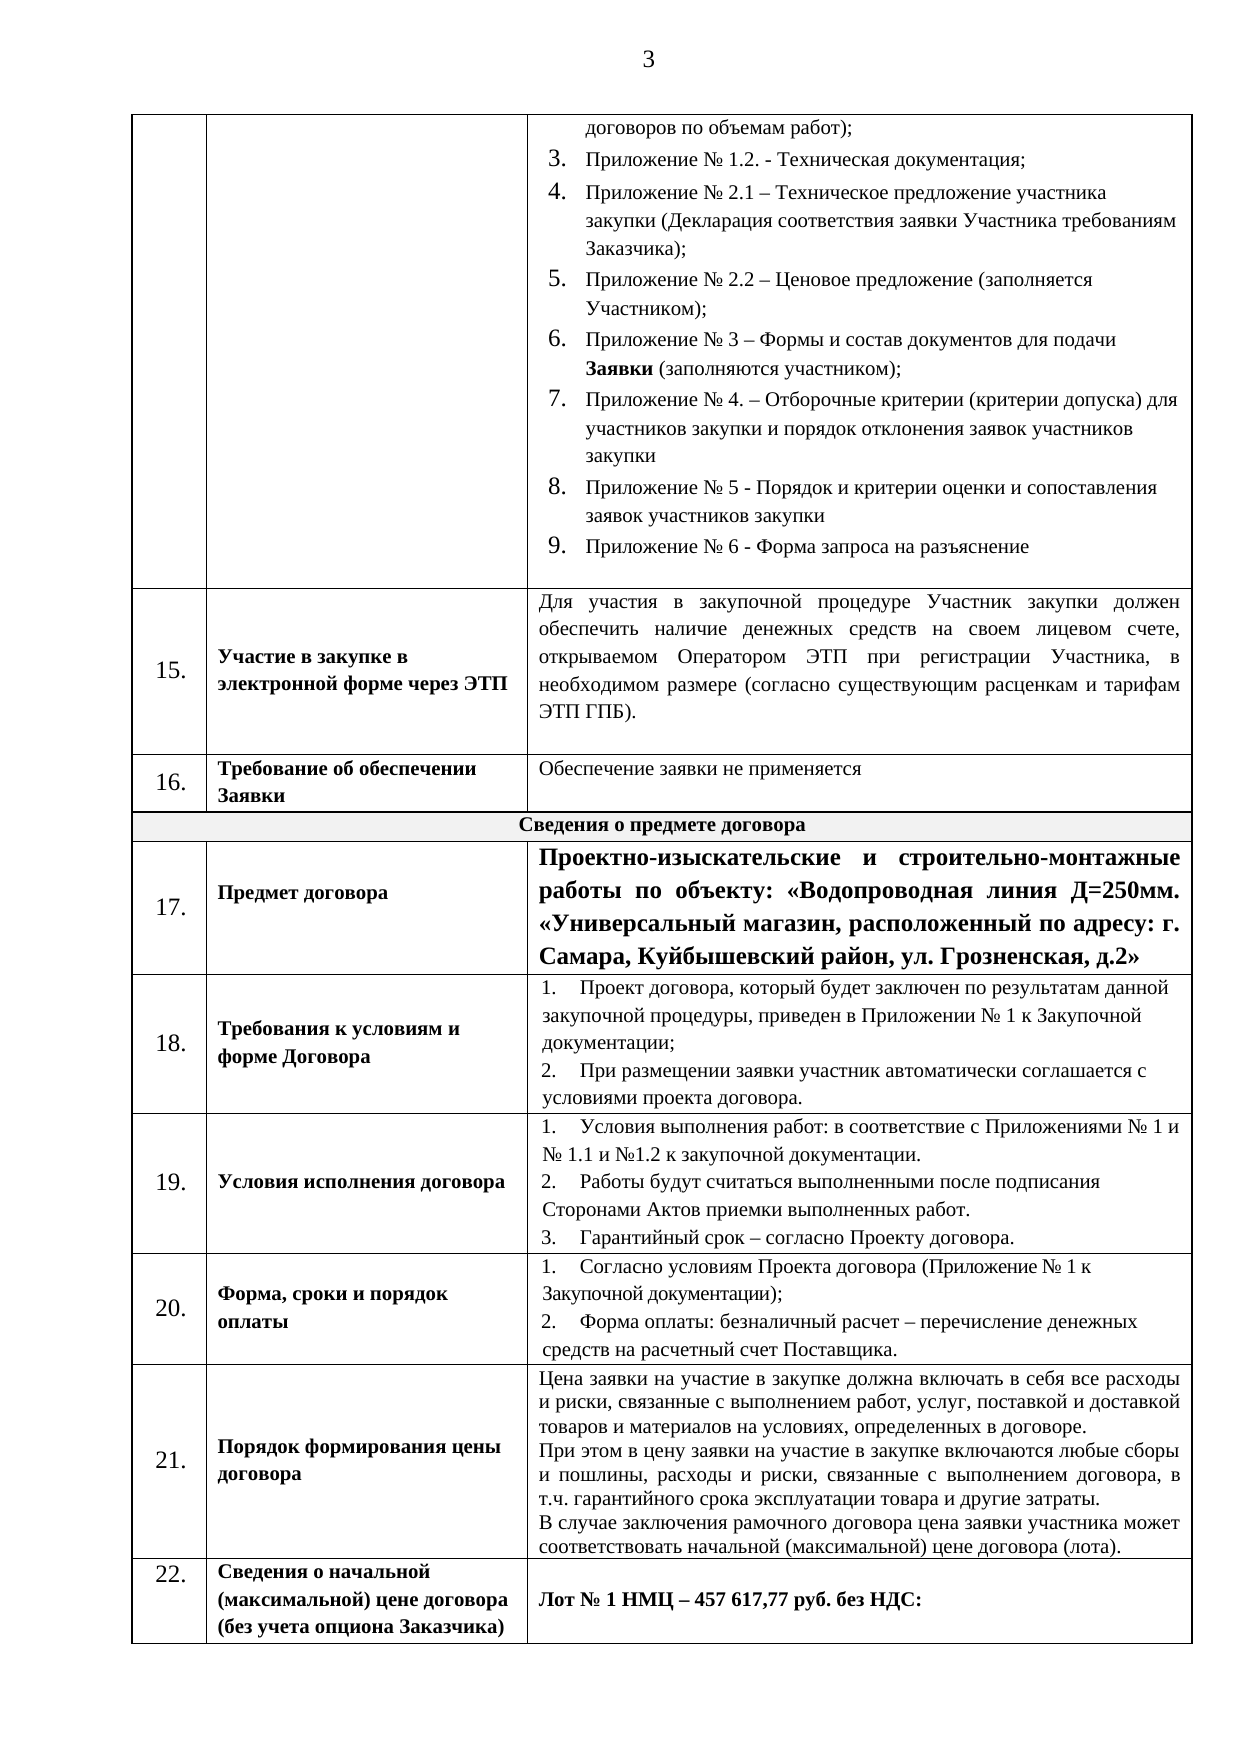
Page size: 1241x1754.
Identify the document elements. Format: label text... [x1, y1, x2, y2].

table_cell Порядок формирования цены договора [207, 1365, 527, 1558]
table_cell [528, 1559, 1191, 1642]
table_cell [133, 1114, 206, 1253]
table_cell Требование об обеспечении Заявки [207, 755, 527, 811]
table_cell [207, 115, 527, 588]
table_cell [133, 1254, 206, 1364]
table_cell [207, 1559, 527, 1642]
table_cell Цена заявки на участие в закупке должна включать в себя все расходы и риски, связанные с выполнением работ, услуг, поставкой и доставкой товаров и материалов на условиях, определенных в договоре. При этом в цену заявки на участие в закупке включаются любые сборы и пошлины, расходы и риски, связанные с выполнением договора, в т.ч. гарантийного срока эксплуатации товара и другие затраты. В случае заключения рамочного договора цена заявки участника может соответствовать начальной (максимальной) цене договора (лота). [528, 1365, 1191, 1558]
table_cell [528, 115, 1191, 588]
table_cell [133, 589, 206, 754]
table_cell Проект договора, который будет заключен по результатам данной закупочной процедуры, приведен в Приложении № 1 к Закупочной документации; При размещении заявки участник автоматически соглашается с условиями проекта договора. [528, 975, 1191, 1113]
table_cell Для участия в закупочной процедуре Участник закупки должен обеспечить наличие денежных средств на своем лицевом счете, открываемом Оператором ЭТП при регистрации Участника, в необходимом размере (согласно существующим расценкам и тарифам ЭТП ГПБ). [528, 589, 1191, 754]
table_cell [133, 975, 206, 1113]
table_cell Форма, сроки и порядок оплаты [207, 1254, 527, 1364]
table_cell [133, 1365, 206, 1558]
table_cell Сведения о предмете договора [133, 813, 1191, 841]
table_cell Проектно-изыскательские и строительно-монтажные работы по объекту: «Водопроводная линия Д=250мм. «Универсальный магазин, расположенный по адресу: г. Самара, Куйбышевский район, ул. Грозненская, д.2» [528, 842, 1191, 974]
table_cell Условия выполнения работ: в соответствие с Приложениями № 1 и № 1.1 и №1.2 к закупочной документации. Работы будут считаться выполненными после подписания Сторонами Актов приемки выполненных работ. Гарантийный срок – согласно Проекту договора. [528, 1114, 1191, 1253]
table_cell Согласно условиям Проекта договора (Приложение № 1 к Закупочной документации); Форма оплаты: безналичный расчет – перечисление денежных средств на расчетный счет Поставщика. [528, 1254, 1191, 1364]
table_cell Условия исполнения договора [207, 1114, 527, 1253]
table_cell Требования к условиям и форме Договора [207, 975, 527, 1113]
table_cell [133, 1559, 206, 1642]
table_cell [133, 842, 206, 974]
table_cell Обеспечение заявки не применяется [528, 755, 1191, 811]
table_cell Предмет договора [207, 842, 527, 974]
table_cell Участие в закупке в электронной форме через ЭТП [207, 589, 527, 754]
table_cell [133, 755, 206, 811]
table_cell [133, 115, 206, 588]
